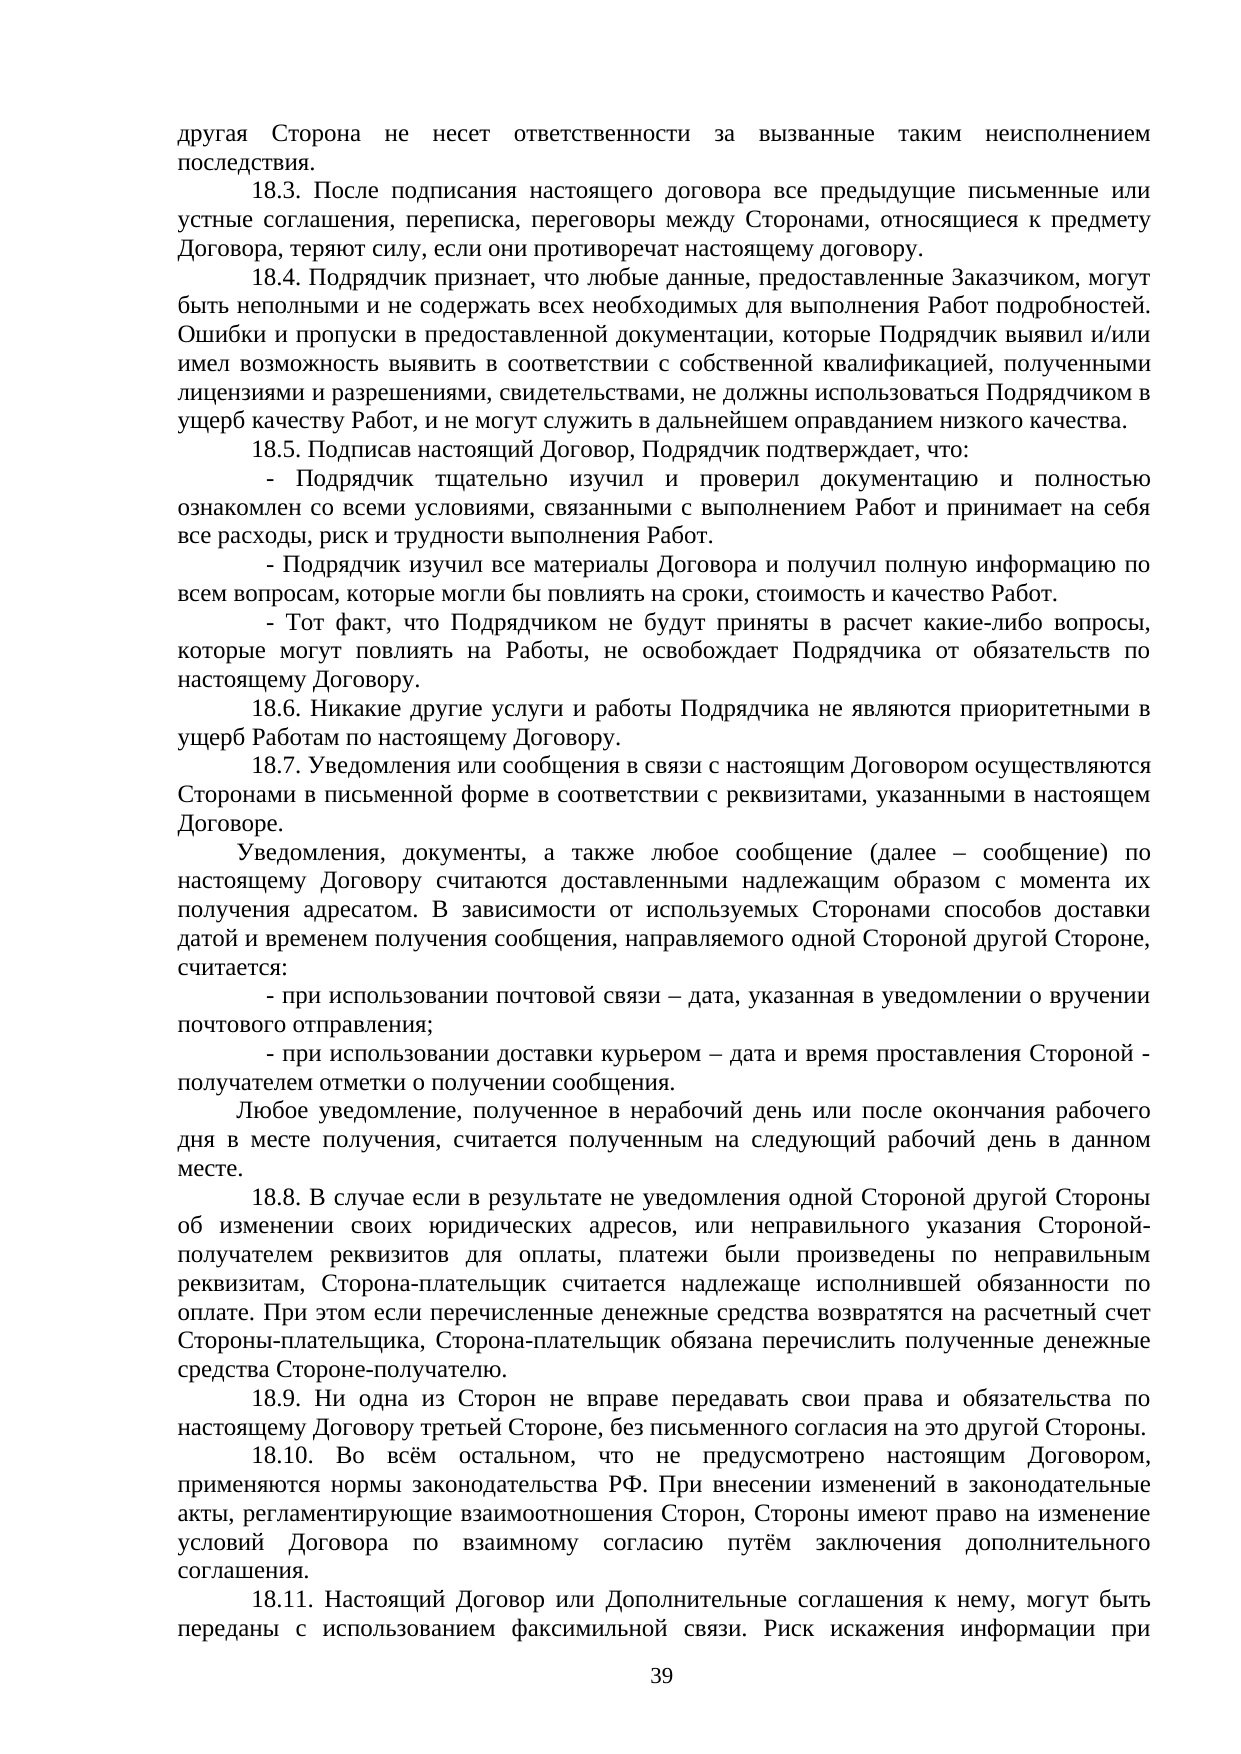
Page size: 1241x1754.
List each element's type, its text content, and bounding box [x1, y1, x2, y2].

text Любое уведомление, полученное в нерабочий день или после окончания рабочего дня в месте получения, считается полученным на следующий рабочий день в данном месте. [177, 1096, 1152, 1182]
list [177, 118, 1152, 176]
list 18.5. Подписав настоящий Договор, Подрядчик подтверждает, что: [177, 434, 1152, 463]
list 18.3. После подписания настоящего договора все предыдущие письменные или устные соглашения, переписка, переговоры между Сторонами, относящиеся к предмету Договора, теряют силу, если они противоречат настоящему договору. [177, 176, 1152, 262]
text - Подрядчик изучил все материалы Договора и получил полную информацию по всем вопросам, которые могли бы повлиять на сроки, стоимость и качество Работ. [177, 549, 1152, 607]
text - при использовании доставки курьером – дата и время проставления Стороной - получателем отметки о получении сообщения. [177, 1038, 1152, 1096]
text - Подрядчик тщательно изучил и проверил документацию и полностью ознакомлен со всеми условиями, связанными с выполнением Работ и принимает на себя все расходы, риск и трудности выполнения Работ. [177, 463, 1152, 549]
text Уведомления, документы, а также любое сообщение (далее – сообщение) по настоящему Договору считаются доставленными надлежащим образом с момента их получения адресатом. В зависимости от используемых Сторонами способов доставки датой и временем получения сообщения, направляемого одной Стороной другой Стороне, считается: [177, 837, 1152, 981]
list 18.10. Во всём остальном, что не предусмотрено настоящим Договором, применяются нормы законодательства РФ. При внесении изменений в законодательные акты, регламентирующие взаимоотношения Сторон, Стороны имеют право на изменение условий Договора по взаимному согласию путём заключения дополнительного соглашения. [177, 1441, 1152, 1584]
list 18.4. Подрядчик признает, что любые данные, предоставленные Заказчиком, могут быть неполными и не содержать всех необходимых для выполнения Работ подробностей. Ошибки и пропуски в предоставленной документации, которые Подрядчик выявил и/или имел возможность выявить в соответствии с собственной квалификацией, полученными лицензиями и разрешениями, свидетельствами, не должны использоваться Подрядчиком в ущерб качеству Работ, и не могут служить в дальнейшем оправданием низкого качества. [177, 262, 1152, 434]
list 18.6. Никакие другие услуги и работы Подрядчика не являются приоритетными в ущерб Работам по настоящему Договору. [177, 693, 1152, 751]
list 18.8. В случае если в результате не уведомления одной Стороной другой Стороны об изменении своих юридических адресов, или неправильного указания Стороной-получателем реквизитов для оплаты, платежи были произведены по неправильным реквизитам, Сторона-плательщик считается надлежаще исполнившей обязанности по оплате. При этом если перечисленные денежные средства возвратятся на расчетный счет Стороны-плательщика, Сторона-плательщик обязана перечислить полученные денежные средства Стороне-получателю. [177, 1182, 1152, 1383]
text - Тот факт, что Подрядчиком не будут приняты в расчет какие-либо вопросы, которые могут повлиять на Работы, не освобождает Подрядчика от обязательств по настоящему Договору. [177, 607, 1152, 693]
list 18.7. Уведомления или сообщения в связи с настоящим Договором осуществляются Сторонами в письменной форме в соответствии с реквизитами, указанными в настоящем Договоре. [177, 751, 1152, 837]
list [177, 1584, 1152, 1642]
list 18.9. Ни одна из Сторон не вправе передавать свои права и обязательства по настоящему Договору третьей Стороне, без письменного согласия на это другой Стороны. [177, 1383, 1152, 1441]
text - при использовании почтовой связи – дата, указанная в уведомлении о вручении почтового отправления; [177, 981, 1152, 1038]
